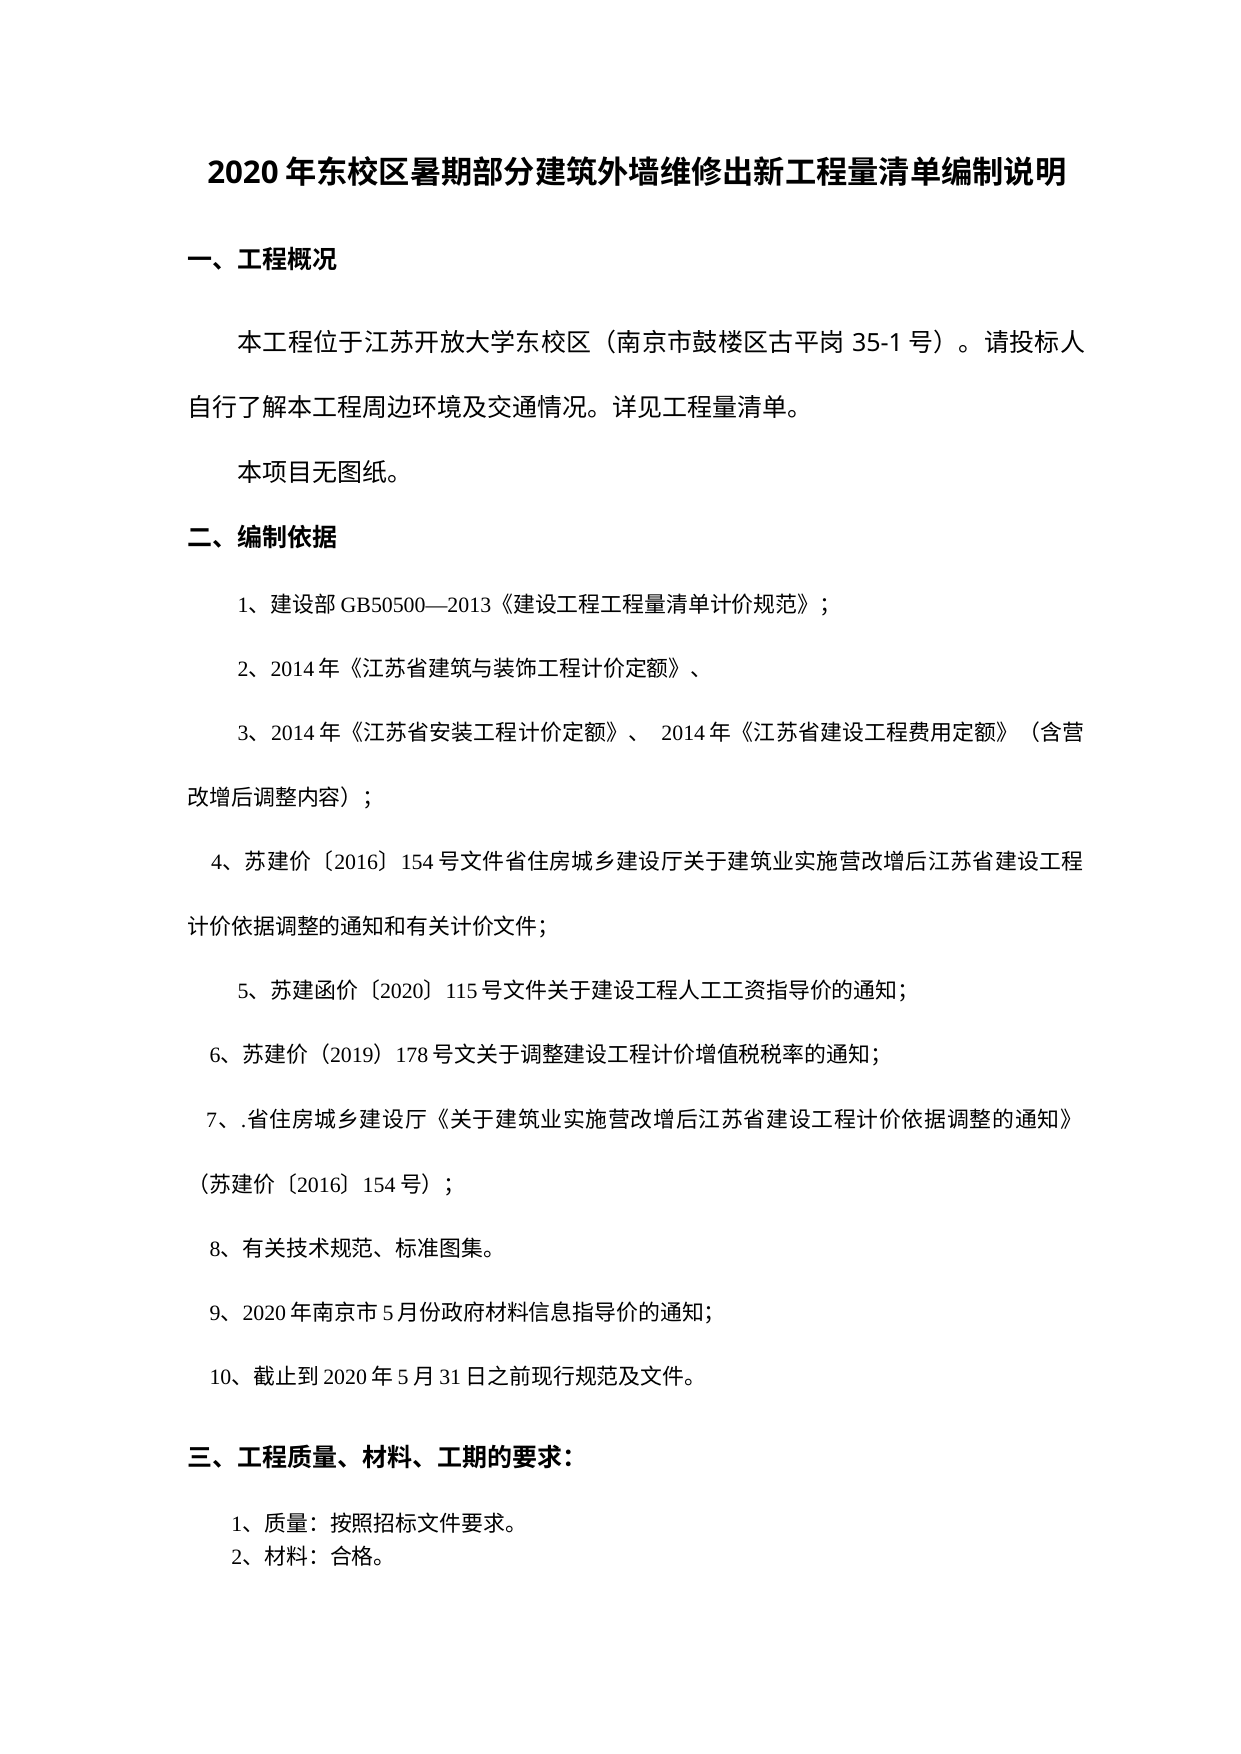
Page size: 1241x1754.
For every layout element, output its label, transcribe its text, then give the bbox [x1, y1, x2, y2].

text 1、建设部GB50500—2013《建设工程工程量清单计价规范》； [187, 586, 1085, 619]
text 6、苏建价（2019）178号文关于调整建设工程计价增值税税率的通知； [187, 1037, 1085, 1069]
text 8、有关技术规范、标准图集。 [187, 1230, 1085, 1263]
text 本工程位于江苏开放大学东校区（南京市鼓楼区古平岗35-1号）。请投标人自行了解本工程周边环境及交通情况。详见工程量清单。 [187, 308, 1085, 438]
text 二、编制依据 [187, 503, 1085, 568]
text 10、截止到2020年5月31日之前现行规范及文件。 [187, 1359, 1085, 1391]
text 5、苏建函价〔2020〕115号文件关于建设工程人工工资指导价的通知； [237, 973, 1085, 1005]
text 7、.省住房城乡建设厅《关于建筑业实施营改增后江苏省建设工程计价依据调整的通知》（苏建价〔2016〕154号）； [187, 1101, 1085, 1199]
text 三、工程质量、材料、工期的要求： [187, 1423, 1085, 1488]
text 本项目无图纸。 [187, 438, 1085, 503]
text 2、2014年《江苏省建筑与装饰工程计价定额》、 [187, 650, 1085, 683]
text 9、2020年南京市5月份政府材料信息指导价的通知； [187, 1294, 1085, 1327]
text 1、质量：按照招标文件要求。 [187, 1506, 1085, 1538]
text 2020年东校区暑期部分建筑外墙维修出新工程量清单编制说明 [187, 137, 1085, 202]
text 4、苏建价〔2016〕154号文件省住房城乡建设厅关于建筑业实施营改增后江苏省建设工程计价依据调整的通知和有关计价文件； [187, 844, 1085, 941]
text 3、2014年《江苏省安装工程计价定额》、 2014年《江苏省建设工程费用定额》（含营改增后调整内容）； [187, 714, 1085, 812]
text 2、材料：合格。 [187, 1538, 1085, 1571]
text 一、工程概况 [187, 225, 1085, 290]
